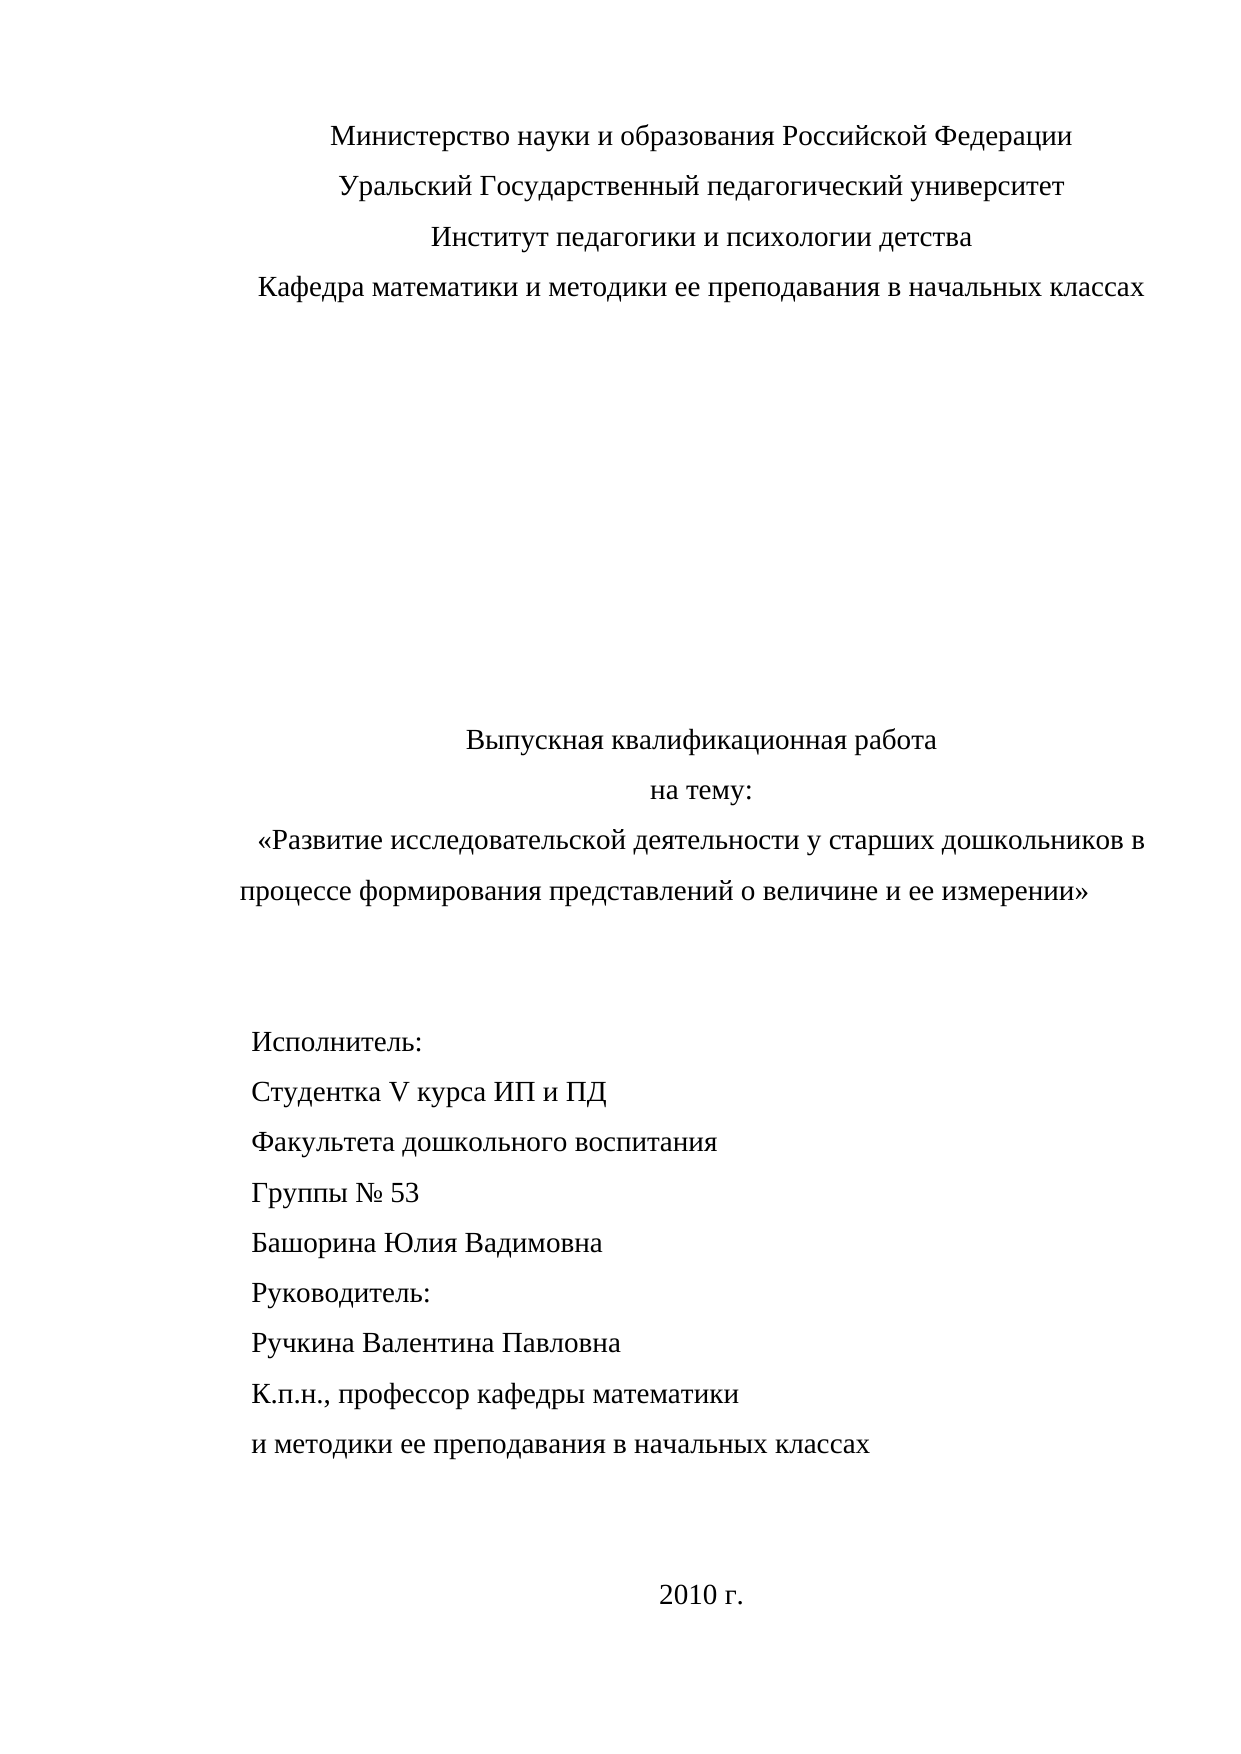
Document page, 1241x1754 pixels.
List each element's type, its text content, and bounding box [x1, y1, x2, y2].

text Факультета дошкольного воспитания [177, 1124, 1152, 1158]
text Институт педагогики и психологии детства [177, 219, 1152, 252]
text на тему: [177, 772, 1152, 806]
text «Развитие исследовательской деятельности у старших дошкольников в процессе формирования представлений о величине и ее измерении» [177, 822, 1152, 906]
text Кафедра математики и методики ее преподавания в начальных классах [177, 269, 1152, 303]
text Студентка V курса ИП и ПД [177, 1074, 1152, 1108]
text Уральский Государственный педагогический университет [177, 168, 1152, 202]
text Башорина Юлия Вадимовна [177, 1225, 1152, 1258]
text Группы № 53 [177, 1175, 1152, 1208]
text и методики ее преподавания в начальных классах [177, 1426, 1152, 1460]
text Исполнитель: [177, 1024, 1152, 1057]
text Ручкина Валентина Павловна [177, 1326, 1152, 1359]
text 2010 г. [177, 1577, 1152, 1611]
text Министерство науки и образования Российской Федерации [177, 118, 1152, 152]
text К.п.н., профессор кафедры математики [177, 1376, 1152, 1409]
text Выпускная квалификационная работа [177, 722, 1152, 755]
text Руководитель: [177, 1275, 1152, 1309]
